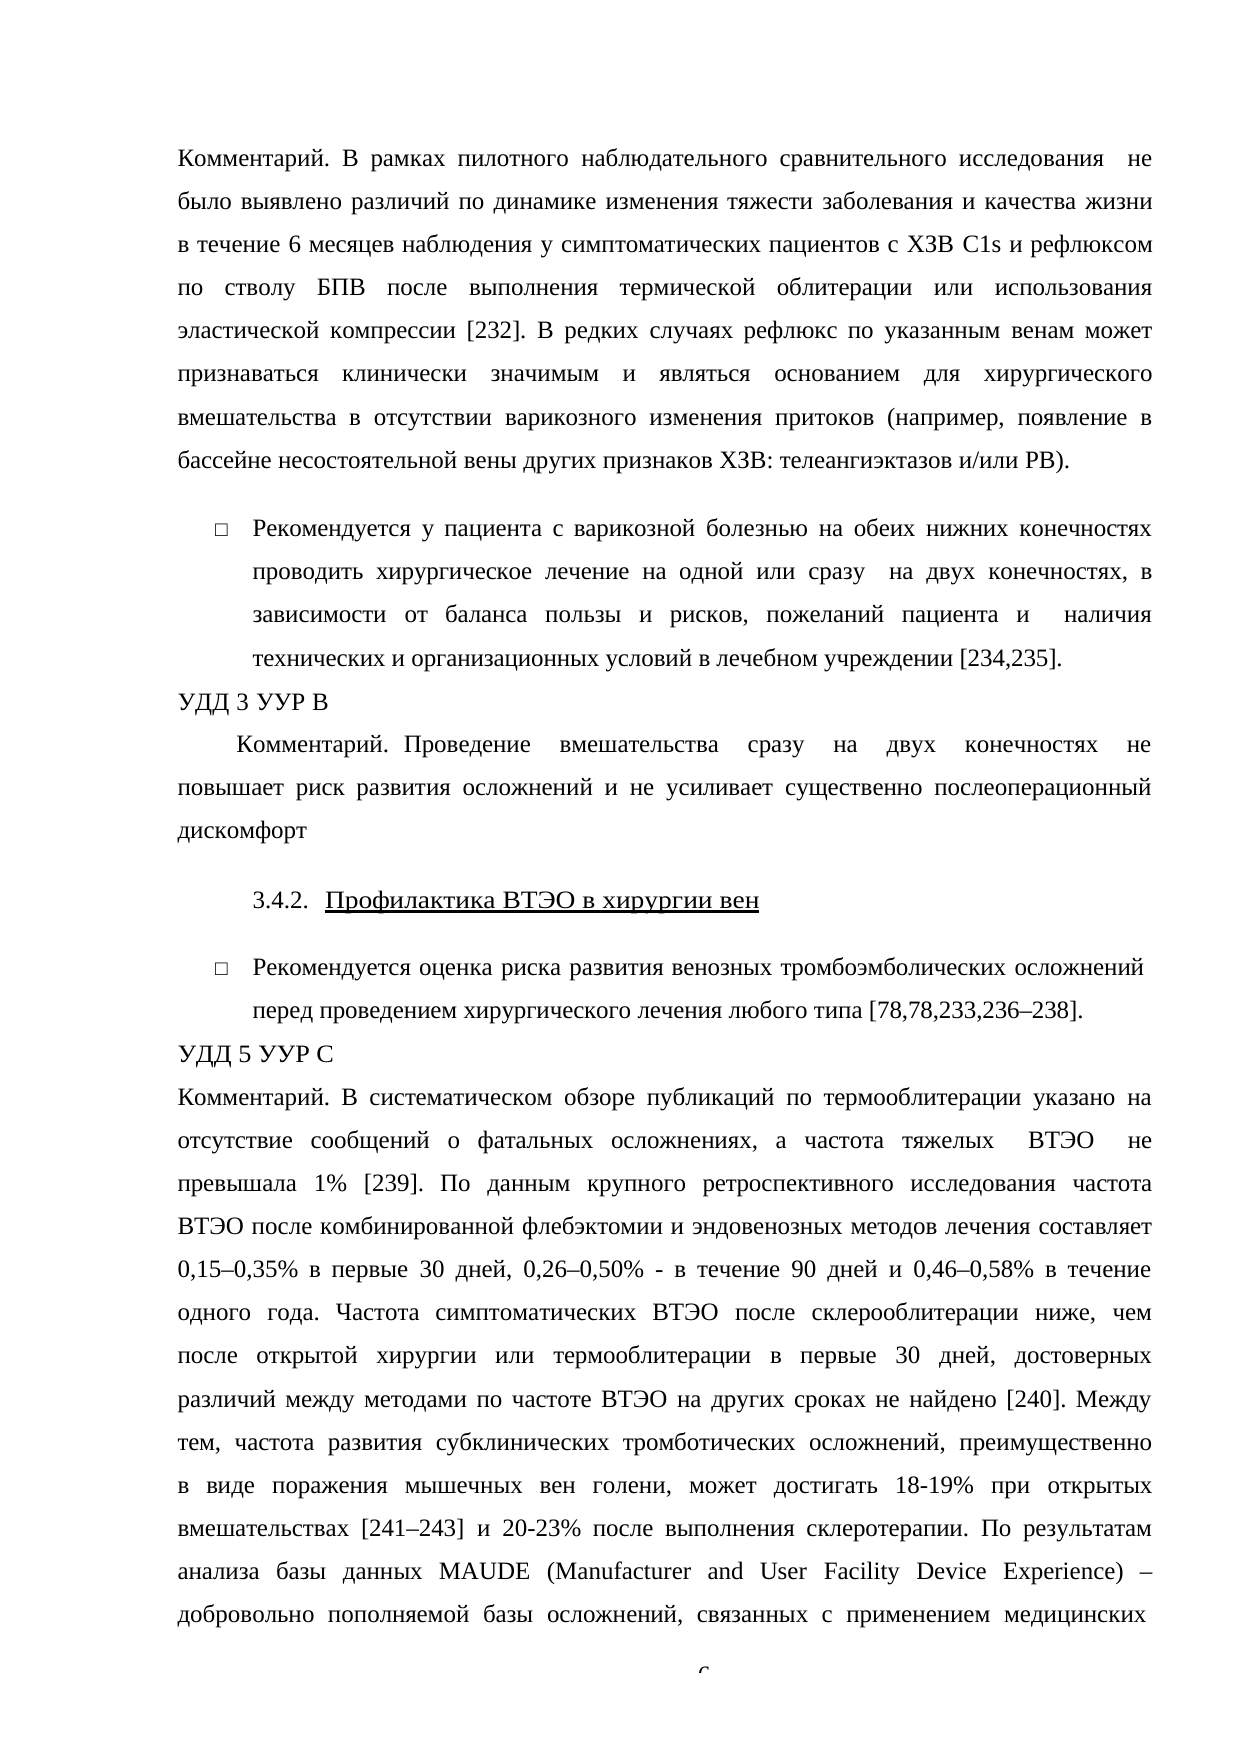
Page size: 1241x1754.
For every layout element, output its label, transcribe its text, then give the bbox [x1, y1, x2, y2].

text УДД 5 УУР C [177, 1039, 1163, 1068]
list Рекомендуется оценка риска развития венозных тромбоэмболических осложнений перед проведением хирургического лечения любого типа [78,78,233,236–238]. [215, 952, 1152, 1024]
text УДД 3 УУР B [177, 687, 1163, 715]
text Комментарий. В рамках пилотного наблюдательного сравнительного исследования не было выявлено различий по динамике изменения тяжести заболевания и качества жизни в течение 6 месяцев наблюдения у симптоматических пациентов с ХЗВ С1s и рефлюксом по стволу БПВ после выполнения термической облитерации или использования эластической компрессии [232]. В редких случаях рефлюкс по указанным венам может признаваться клинически значимым и являться основанием для хирургического вмешательства в отсутствии варикозного изменения притоков (например, появление в бассейне несостоятельной вены других признаков ХЗВ: телеангиэктазов и/или РВ). [177, 143, 1152, 473]
text Комментарий. В систематическом обзоре публикаций по термооблитерации указано на отсутствие сообщений о фатальных осложнениях, а частота тяжелых ВТЭО не превышала 1% [239]. По данным крупного ретроспективного исследования частота ВТЭО после комбинированной флебэктомии и эндовенозных методов лечения составляет 0,15–0,35% в первые 30 дней, 0,26–0,50% - в течение 90 дней и 0,46–0,58% в течение одного года. Частота симптоматических ВТЭО после склерооблитерации ниже, чем после открытой хирургии или термооблитерации в первые 30 дней, достоверных различий между методами по частоте ВТЭО на других сроках не найдено [240]. Между тем, частота развития субклинических тромботических осложнений, преимущественно в виде поражения мышечных вен голени, может достигать 18-19% при открытых вмешательствах [241–243] и 20-23% после выполнения склеротерапии. По результатам анализа базы данных MAUDE (Manufacturer and User Facility Device Experience) – добровольно пополняемой базы осложнений, связанных с применением медицинских [177, 1082, 1152, 1628]
text Комментарий. Проведение вмешательства сразу на двух конечностях не повышает риск развития осложнений и не усиливает существенно послеоперационный дискомфорт [177, 729, 1152, 844]
list Рекомендуется у пациента с варикозной болезнью на обеих нижних конечностях проводить хирургическое лечение на одной или сразу на двух конечностях, в зависимости от баланса пользы и рисков, пожеланий пациента и наличия технических и организационных условий в лечебном учреждении [234,235]. [215, 513, 1152, 671]
list Профилактика ВТЭО в хирургии вен [252, 885, 1163, 914]
